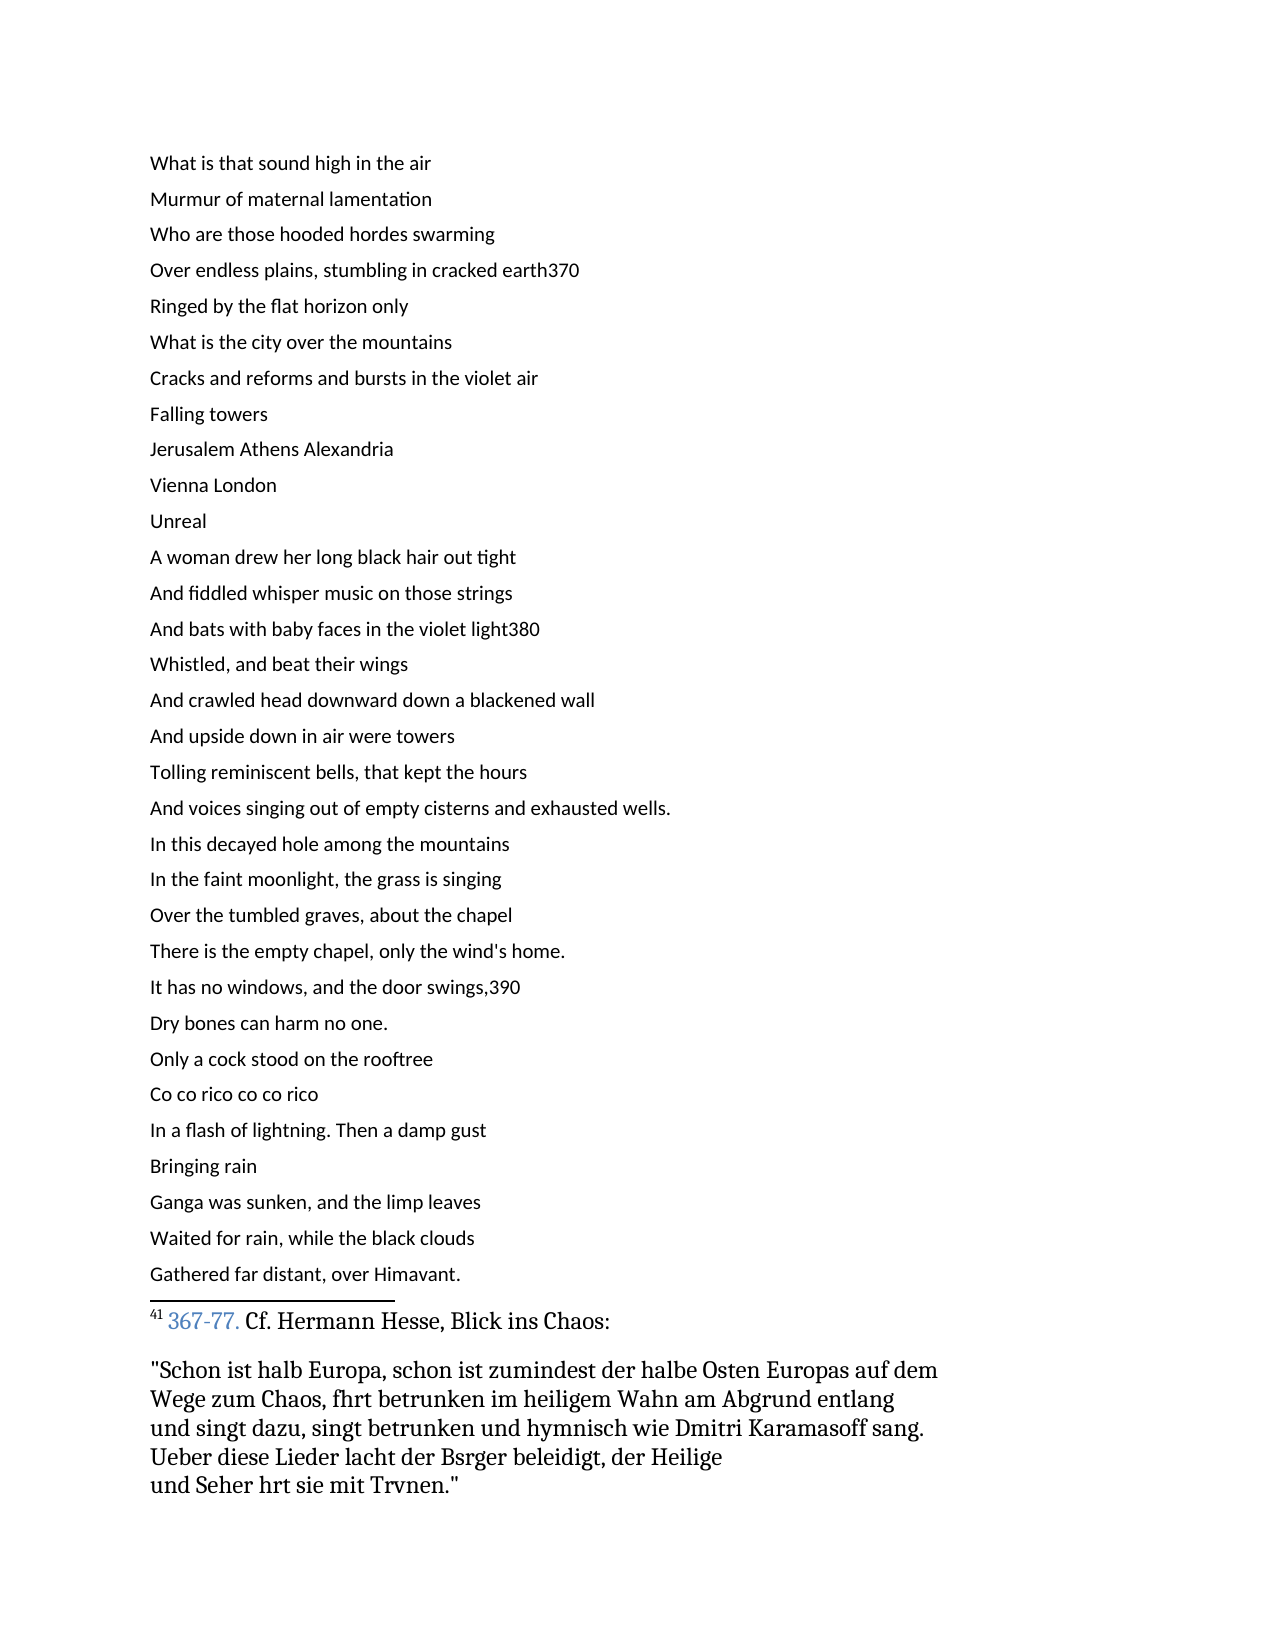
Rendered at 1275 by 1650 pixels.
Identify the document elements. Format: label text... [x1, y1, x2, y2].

text And voices singing out of empty cisterns and exhausted wells. [150, 795, 1125, 820]
text And crawled head downward down a blackened wall [150, 687, 1125, 713]
text Dry bones can harm no one. [150, 1010, 1125, 1035]
text Over the tumbled graves, about the chapel [150, 902, 1125, 928]
text In a flash of lightning. Then a damp gust [150, 1117, 1125, 1143]
text What is the city over the mountains [150, 329, 1125, 354]
text Only a cock stood on the rooftree [150, 1046, 1125, 1071]
text Cracks and reforms and bursts in the violet air [150, 365, 1125, 390]
text What is that sound high in the air [150, 150, 1125, 175]
text Whistled, and beat their wings [150, 652, 1125, 677]
text And upside down in air were towers [150, 723, 1125, 749]
text And bats with baby faces in the violet light380 [150, 616, 1125, 641]
text Unreal [150, 508, 1125, 534]
text Tolling reminiscent bells, that kept the hours [150, 759, 1125, 784]
text Gathered far distant, over Himavant. [150, 1261, 1125, 1286]
text And fiddled whisper music on those strings [150, 580, 1125, 605]
text Vienna London [150, 472, 1125, 498]
text In the faint moonlight, the grass is singing [150, 867, 1125, 892]
text Ringed by the flat horizon only [150, 293, 1125, 319]
text There is the empty chapel, only the wind's home. [150, 938, 1125, 964]
text Over endless plains, stumbling in cracked earth370 [150, 257, 1125, 283]
text In this decayed hole among the mountains [150, 831, 1125, 856]
text Waited for rain, while the black clouds [150, 1225, 1125, 1250]
text Jerusalem Athens Alexandria [150, 437, 1125, 462]
text Ganga was sunken, and the limp leaves [150, 1189, 1125, 1214]
text A woman drew her long black hair out tight [150, 544, 1125, 569]
text Who are those hooded hordes swarming [150, 222, 1125, 247]
text Co co rico co co rico [150, 1082, 1125, 1107]
text Bringing rain [150, 1153, 1125, 1179]
text It has no windows, and the door swings,390 [150, 974, 1125, 999]
text Murmur of maternal lamentation [150, 186, 1125, 211]
text Falling towers [150, 401, 1125, 426]
